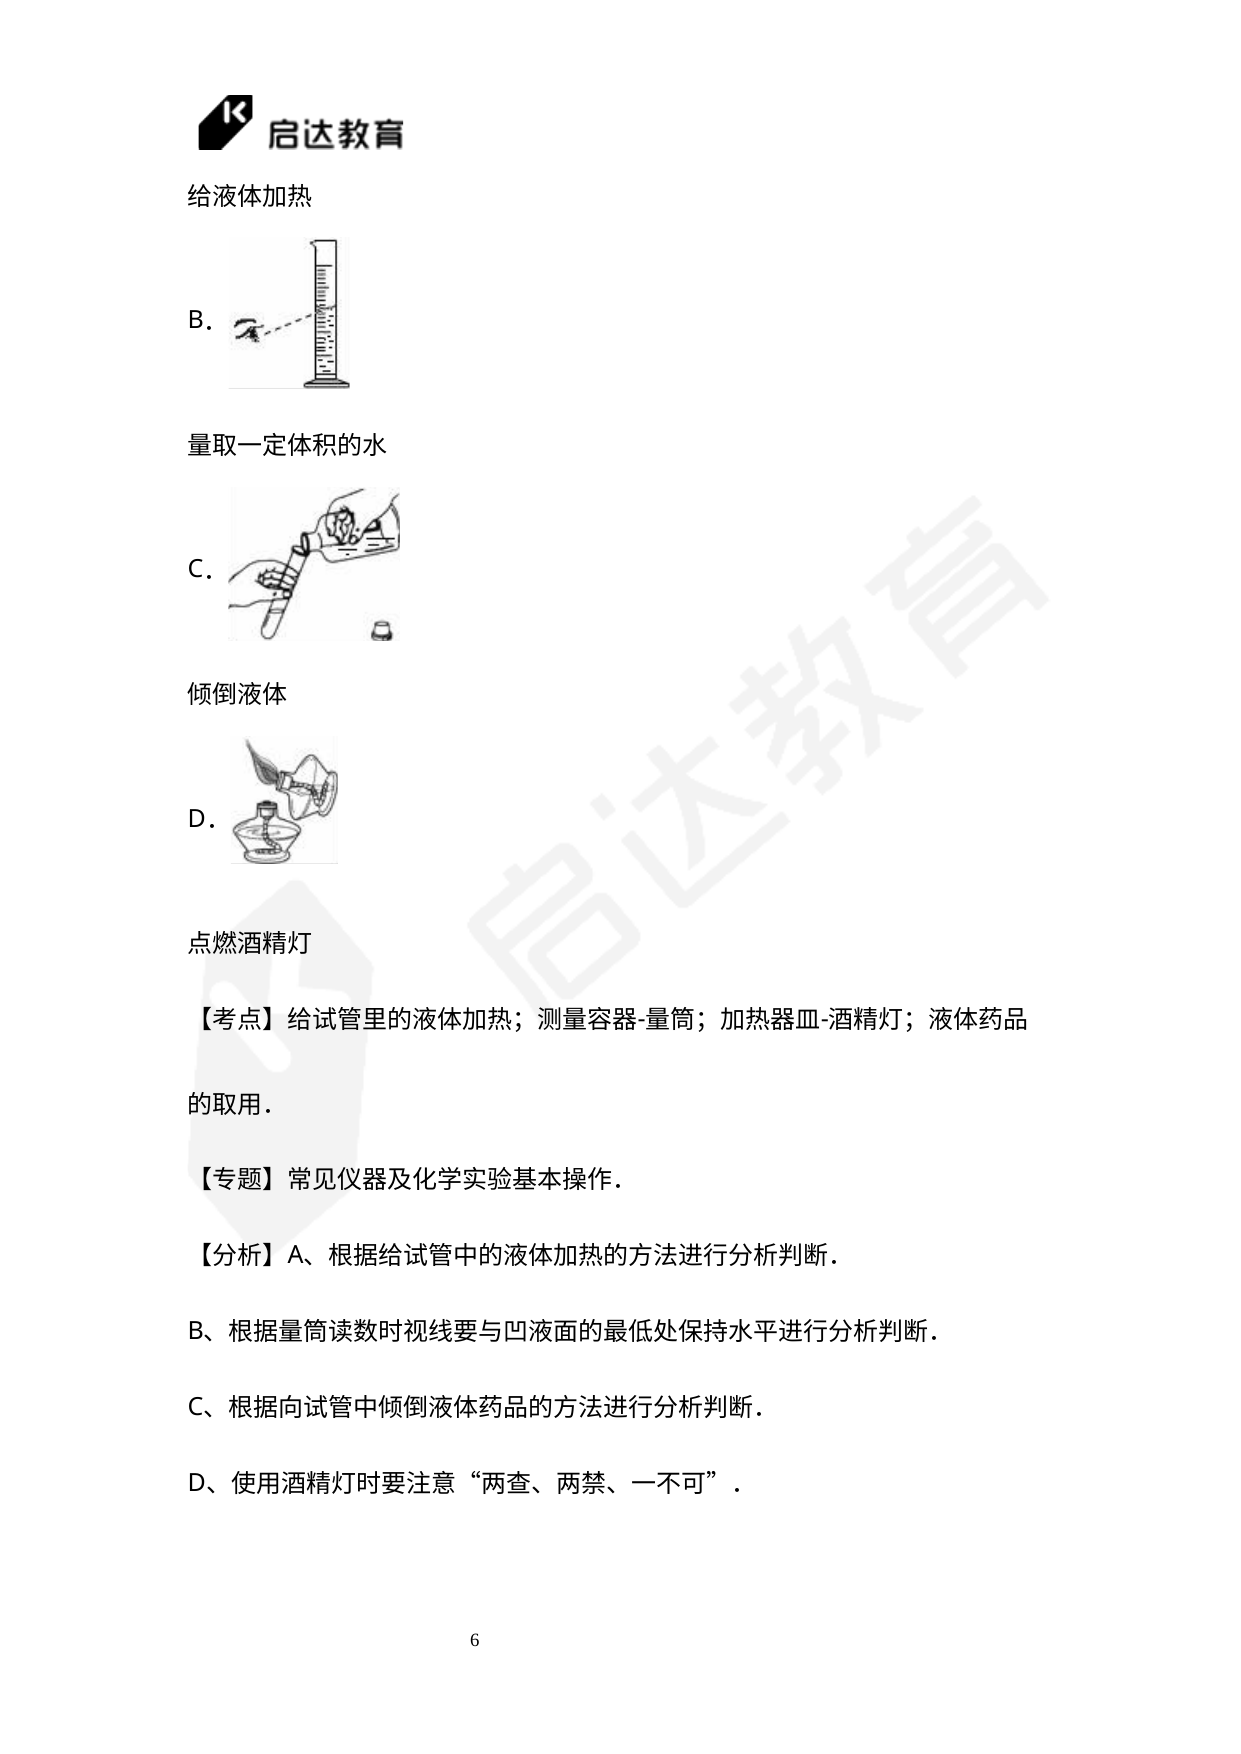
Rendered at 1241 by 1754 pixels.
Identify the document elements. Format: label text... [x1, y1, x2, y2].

text 给液体加热 [187, 162, 1053, 227]
text D． [187, 736, 1053, 899]
text B． [187, 238, 1053, 400]
text 【专题】常见仪器及化学实验基本操作． [187, 1146, 1053, 1211]
text D、使用酒精灯时要注意“两查、两禁、一不可”． [187, 1449, 1053, 1514]
picture [228, 237, 350, 389]
text C． [187, 487, 1053, 649]
text B、根据量筒读数时视线要与凹液面的最低处保持水平进行分析判断． [187, 1297, 1053, 1362]
text 倾倒液体 [187, 660, 1053, 725]
text C、根据向试管中倾倒液体药品的方法进行分析判断． [187, 1373, 1053, 1438]
text 【分析】A、根据给试管中的液体加热的方法进行分析判断． [187, 1221, 1053, 1286]
picture [228, 487, 400, 641]
picture [230, 736, 338, 864]
text 量取一定体积的水 [187, 411, 1053, 476]
picture [198, 95, 404, 150]
text 点燃酒精灯 [187, 909, 1053, 974]
text 【考点】给试管里的液体加热；测量容器-量筒；加热器皿-酒精灯；液体药品的取用． [187, 985, 1053, 1135]
